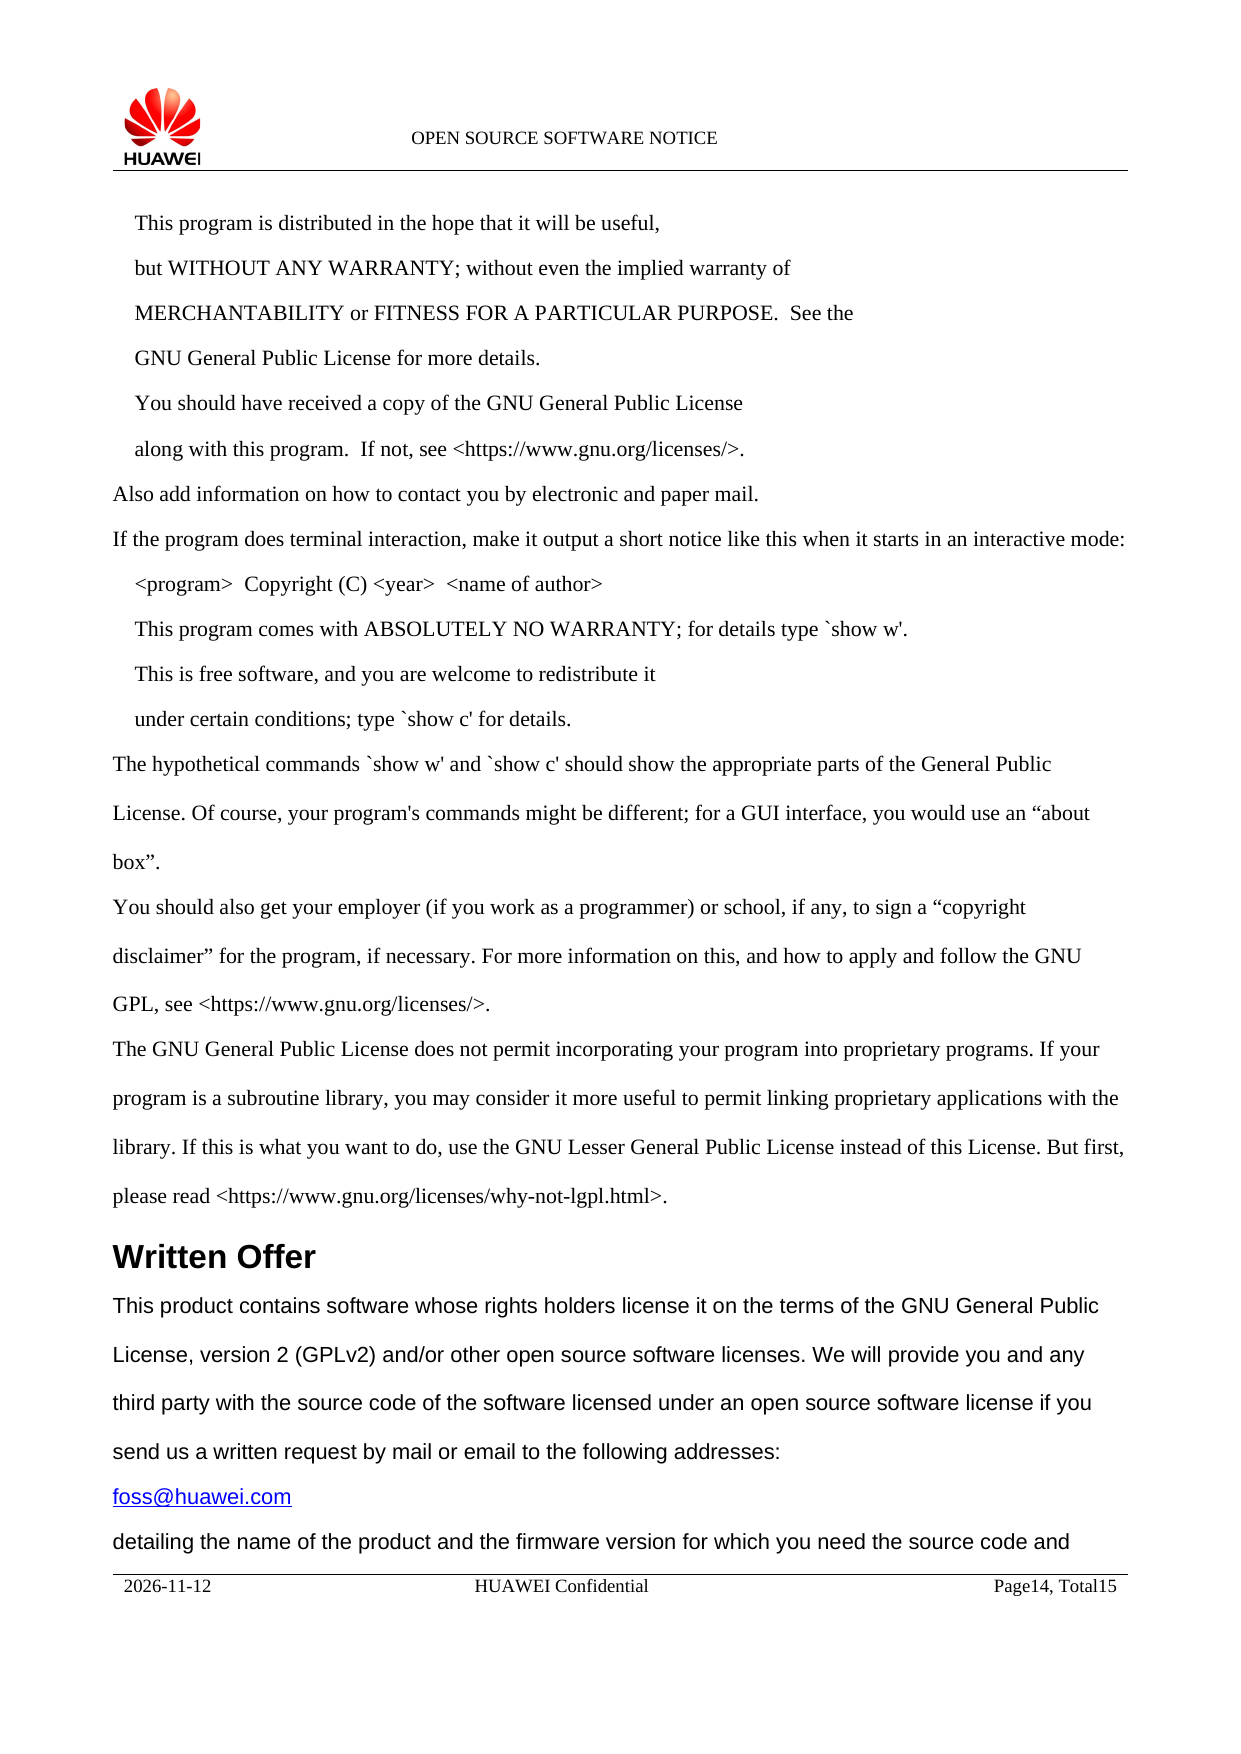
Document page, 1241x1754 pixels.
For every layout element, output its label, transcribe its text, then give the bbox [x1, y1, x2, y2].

text The hypothetical commands `show w' and `show c' should show the appropriate parts of the General Public License. Of course, your program's commands might be different; for a GUI interface, you would use an “about box”. [112, 748, 1128, 878]
text This product contains software whose rights holders license it on the terms of the GNU General Public License, version 2 (GPLv2) and/or other open source software licenses. We will provide you and any third party with the source code of the software licensed under an open source software license if you send us a written request by mail or email to the following addresses: [112, 1289, 1128, 1468]
text along with this program. If not, see <https://www.gnu.org/licenses/>. [112, 432, 1128, 464]
text This program comes with ABSOLUTELY NO WARRANTY; for details type `show w'. [112, 612, 1128, 645]
text This program is distributed in the hope that it will be useful, [112, 206, 1128, 239]
text This is free software, and you are welcome to redistribute it [112, 657, 1128, 690]
text You should also get your employer (if you work as a programmer) or school, if any, to sign a “copyright disclaimer” for the program, if necessary. For more information on this, and how to apply and follow the GNU GPL, see <https://www.gnu.org/licenses/>. [112, 890, 1128, 1020]
text under certain conditions; type `show c' for details. [112, 702, 1128, 735]
text but WITHOUT ANY WARRANTY; without even the implied warranty of [112, 251, 1128, 284]
text You should have received a copy of the GNU General Public License [112, 387, 1128, 419]
text MERCHANTABILITY or FITNESS FOR A PARTICULAR PURPOSE. See the [112, 297, 1128, 329]
text foss@huawei.com [112, 1481, 1128, 1513]
text detailing the name of the product and the firmware version for which you need the source code and indicating how we can contact you. [112, 1526, 1128, 1558]
text GNU General Public License for more details. [112, 342, 1128, 374]
text <program> Copyright (C) <year> <name of author> [112, 567, 1128, 600]
picture [124, 88, 201, 165]
text Also add information on how to contact you by electronic and paper mail. [112, 477, 1128, 509]
text If the program does terminal interaction, make it output a short notice like this when it starts in an interactive mode: [112, 522, 1128, 554]
text The GNU General Public License does not permit incorporating your program into proprietary programs. If your program is a subroutine library, you may consider it more useful to permit linking proprietary applications with the library. If this is what you want to do, use the GNU Lesser General Public License instead of this License. But first, please read <https://www.gnu.org/licenses/why-not-lgpl.html>. [112, 1033, 1128, 1212]
text Written Offer [112, 1224, 1128, 1289]
